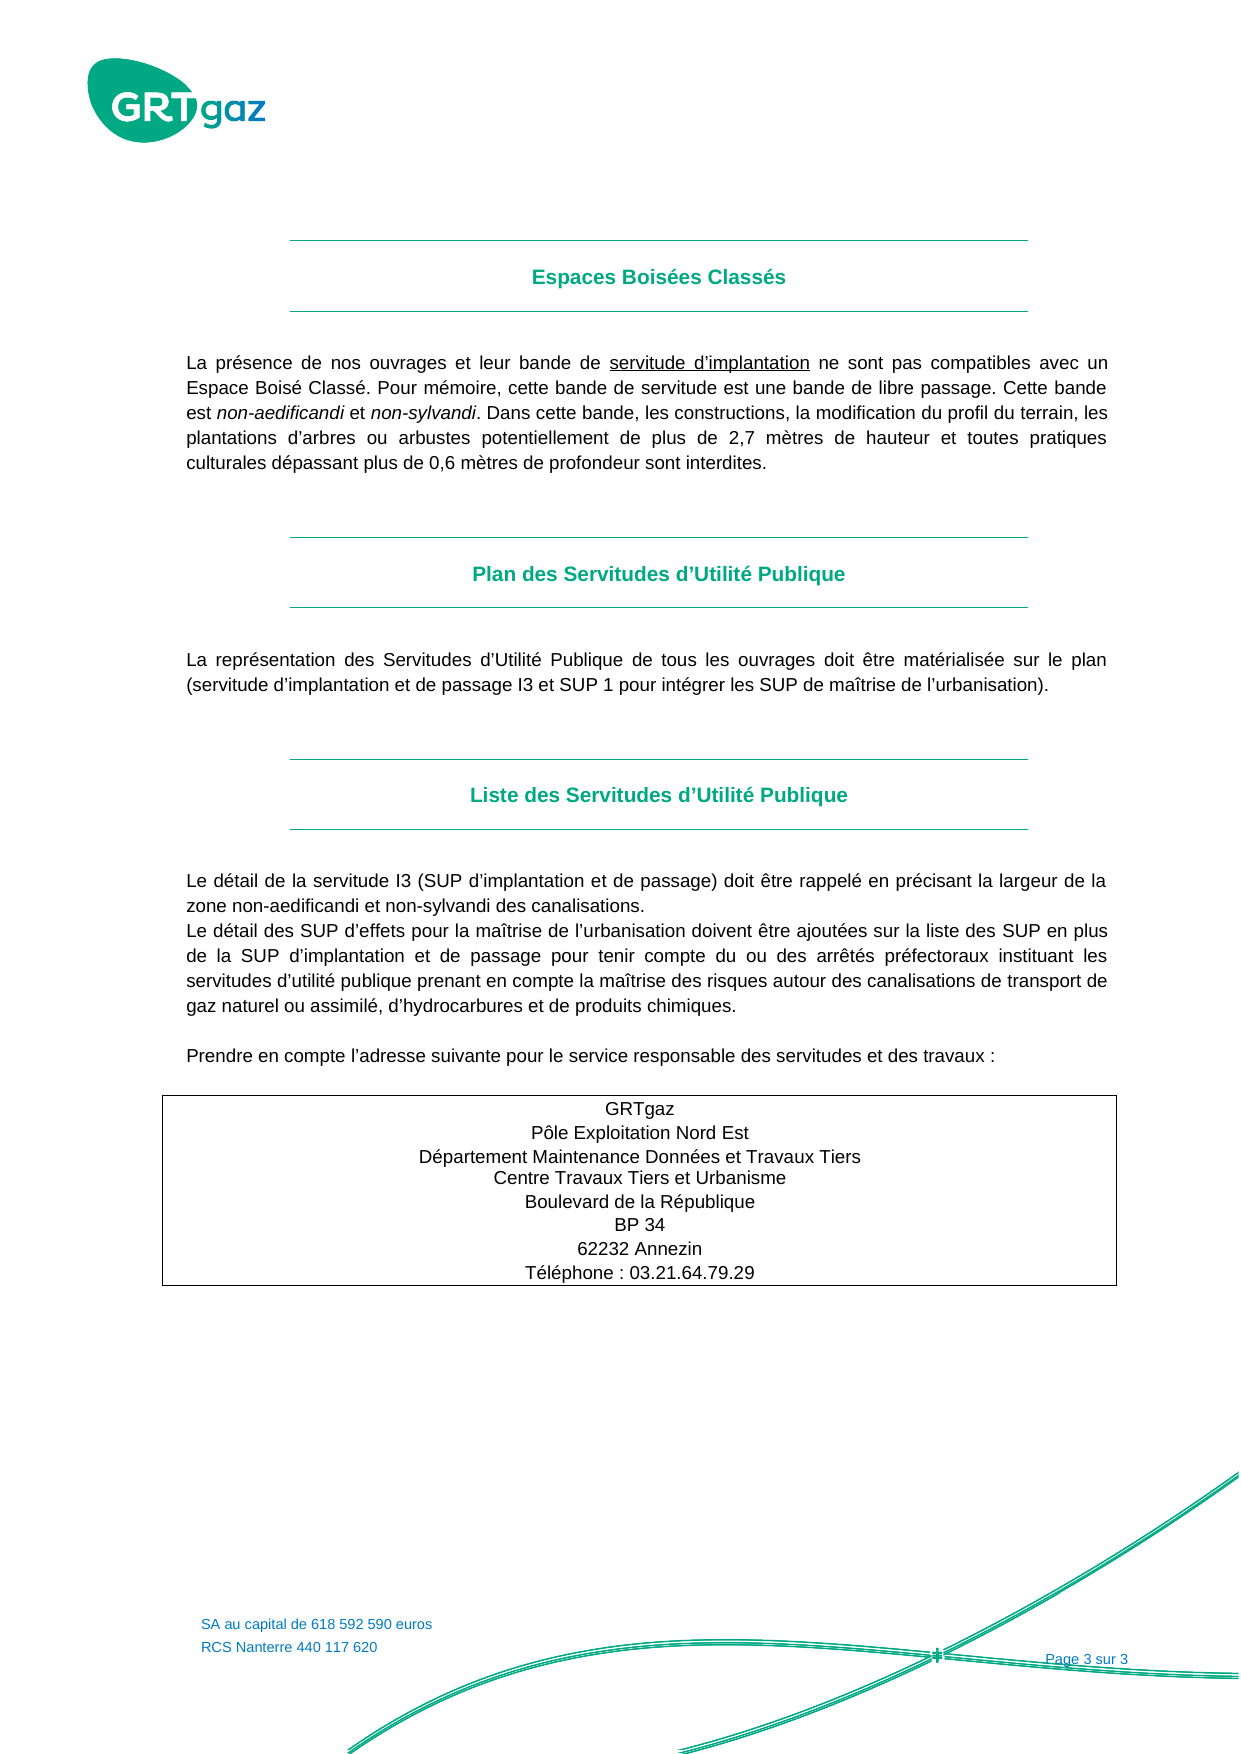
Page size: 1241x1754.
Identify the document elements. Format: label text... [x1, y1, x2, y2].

text La présence de nos ouvrages et leur bande de servitude d’implantation ne sont pas compatibles avec un Espace Boisé Classé. Pour mémoire, cette bande de servitude est une bande de libre passage. Cette bande est non-aedificandi et non-sylvandi. Dans cette bande, les constructions, la modification du profil du terrain, les plantations d’arbres ou arbustes potentiellement de plus de 2,7 mètres de hauteur et toutes pratiques culturales dépassant plus de 0,6 mètres de profondeur sont interdites. [186, 349, 1108, 474]
list Le détail de la servitude I3 (SUP d’implantation et de passage) doit être rappelé en précisant la largeur de la zone non-aedificandi et non-sylvandi des canalisations. [186, 868, 1108, 918]
text Prendre en compte l’adresse suivante pour le service responsable des servitudes et des travaux : [186, 1043, 1108, 1068]
text Boulevard de la République [163, 1187, 1116, 1211]
text Liste des Servitudes d’Utilité Publique [289, 760, 1028, 830]
picture [0, 0, 1241, 172]
text 62232 Annezin [163, 1235, 1116, 1258]
text Téléphone : 03.21.64.79.29 [163, 1258, 1116, 1285]
text Département Maintenance Données et Travaux Tiers Centre Travaux Tiers et Urbanisme [163, 1142, 1116, 1187]
list Le détail des SUP d’effets pour la maîtrise de l’urbanisation doivent être ajoutées sur la liste des SUP en plus de la SUP d’implantation et de passage pour tenir compte du ou des arrêtés préfectoraux instituant les servitudes d’utilité publique prenant en compte la maîtrise des risques autour des canalisations de transport de gaz naturel ou assimilé, d’hydrocarbures et de produits chimiques. [186, 918, 1108, 1018]
text Pôle Exploitation Nord Est [163, 1119, 1116, 1142]
text BP 34 [163, 1211, 1116, 1235]
text GRTgaz [163, 1096, 1116, 1119]
picture [1, 1427, 1241, 1754]
text Plan des Servitudes d’Utilité Publique [289, 538, 1028, 608]
list La représentation des Servitudes d’Utilité Publique de tous les ouvrages doit être matérialisée sur le plan (servitude d’implantation et de passage I3 et SUP 1 pour intégrer les SUP de maîtrise de l’urbanisation). [186, 646, 1108, 696]
text Espaces Boisées Classés [289, 241, 1028, 312]
